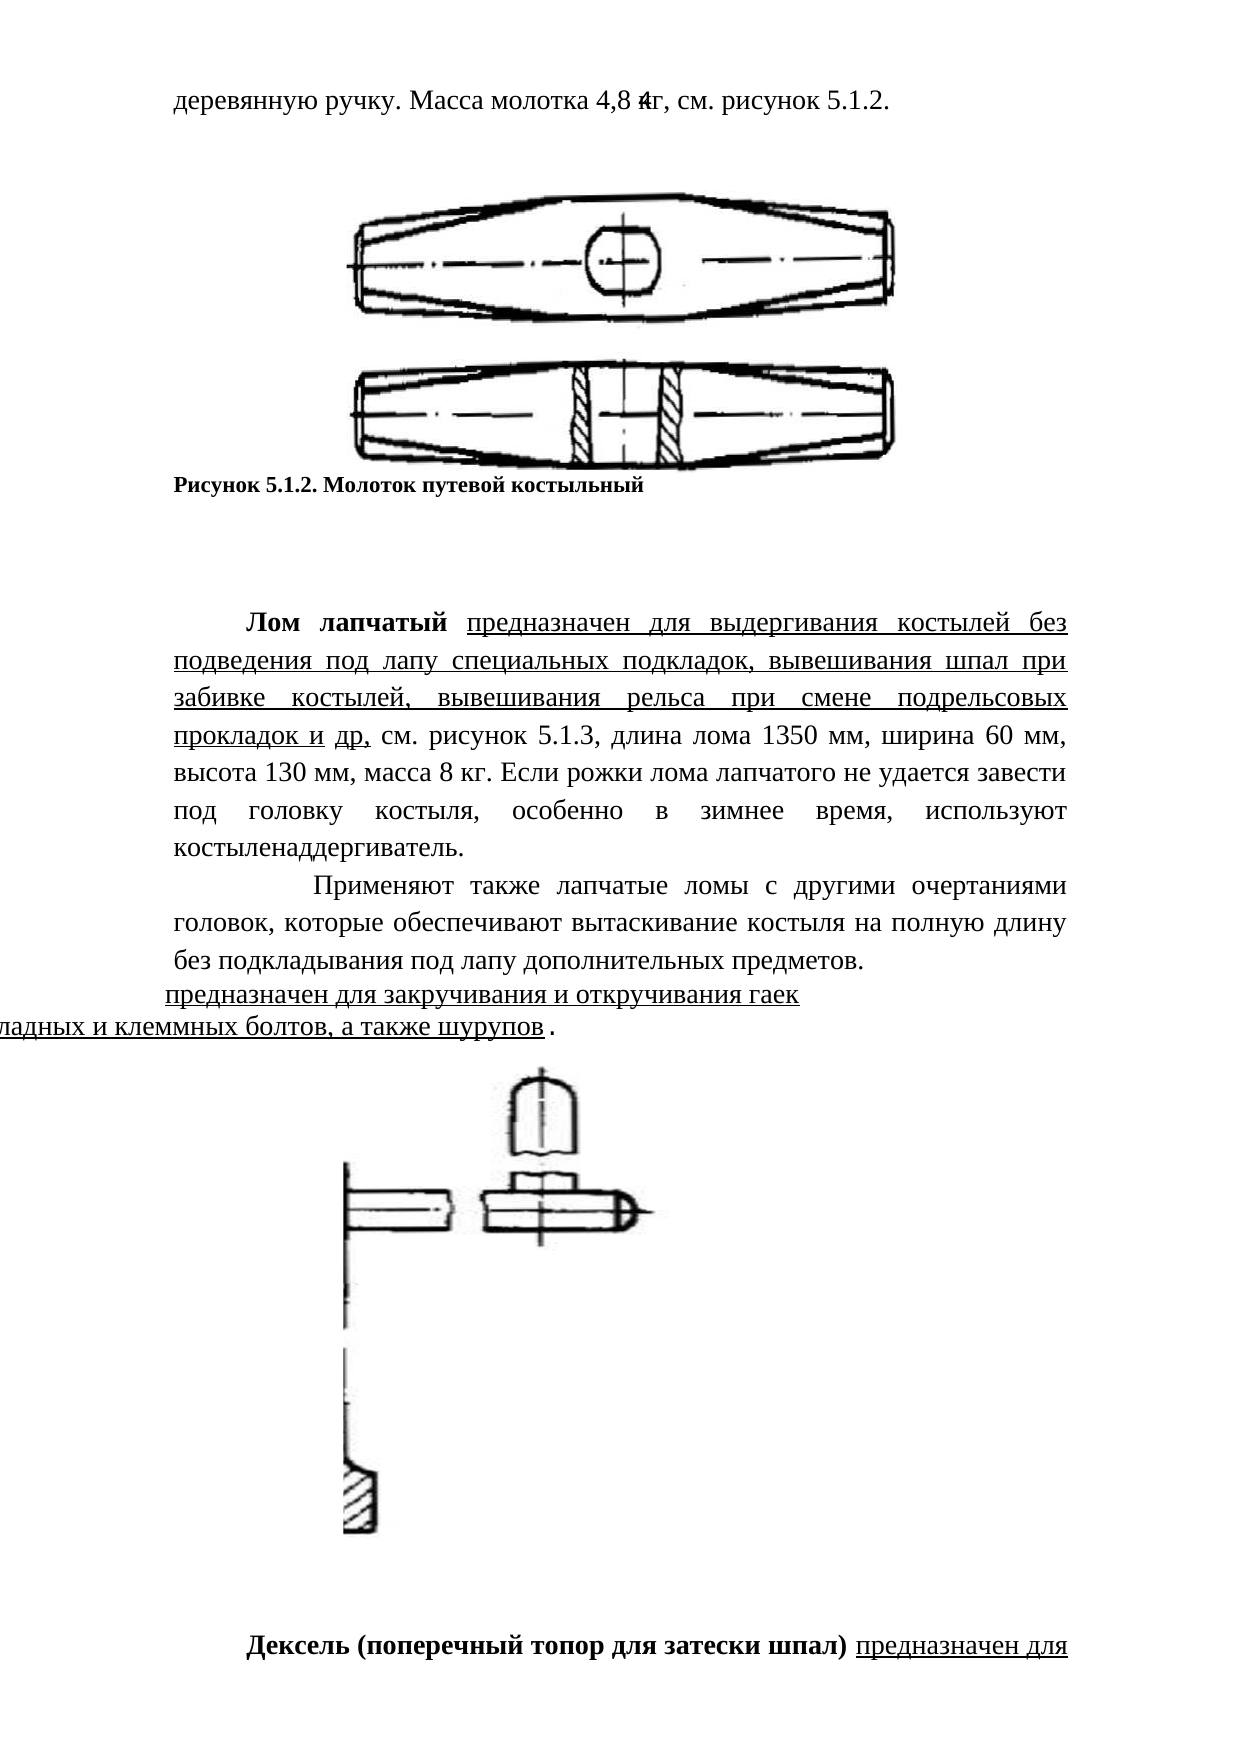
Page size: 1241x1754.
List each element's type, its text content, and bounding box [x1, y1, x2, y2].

picture [343, 1042, 700, 1570]
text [173, 80, 1068, 117]
text Лом лапчатый предназначен для выдергивания костылей без подведения под лапу специальных подкладок, вывешивания шпал при забивке костылей, вывешивания рельса при смене подрельсовых прокладок и др, см. рисунок 5.1.3, длина лома 1350 мм, ширина 60 мм, высота 130 мм, масса 8 кг. Если рожки лома лапчатого не удается завести под головку костыля, особенно в зимнее время, используют костыленаддергиватель. [173, 602, 1068, 643]
text Рисунок 5.1.2. Молоток путевой костыльный [173, 472, 1070, 497]
text Лом лапчатый предназначен для выдергивания костылей без подведения под лапу специальных подкладок, вывешивания шпал при забивке костылей, вывешивания рельса при смене подрельсовых прокладок и др, см. рисунок 5.1.3, длина лома 1350 мм, ширина 60 мм, высота 130 мм, масса 8 кг. Если рожки лома лапчатого не удается завести под головку костыля, особенно в зимнее время, используют костыленаддергиватель. [173, 713, 1068, 864]
text Применяют также лапчатые ломы с другими очертаниями головок, которые обеспечивают вытаскивание костыля на полную длину без подкладывания под лапу дополнительных предметов. [173, 864, 1068, 977]
picture [346, 191, 897, 473]
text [173, 1625, 1068, 1662]
text Ключ торцевой предназначен для закручивания и откручивания гаек закладных и клеммных болтов, а также шурупов. [343, 977, 885, 1043]
